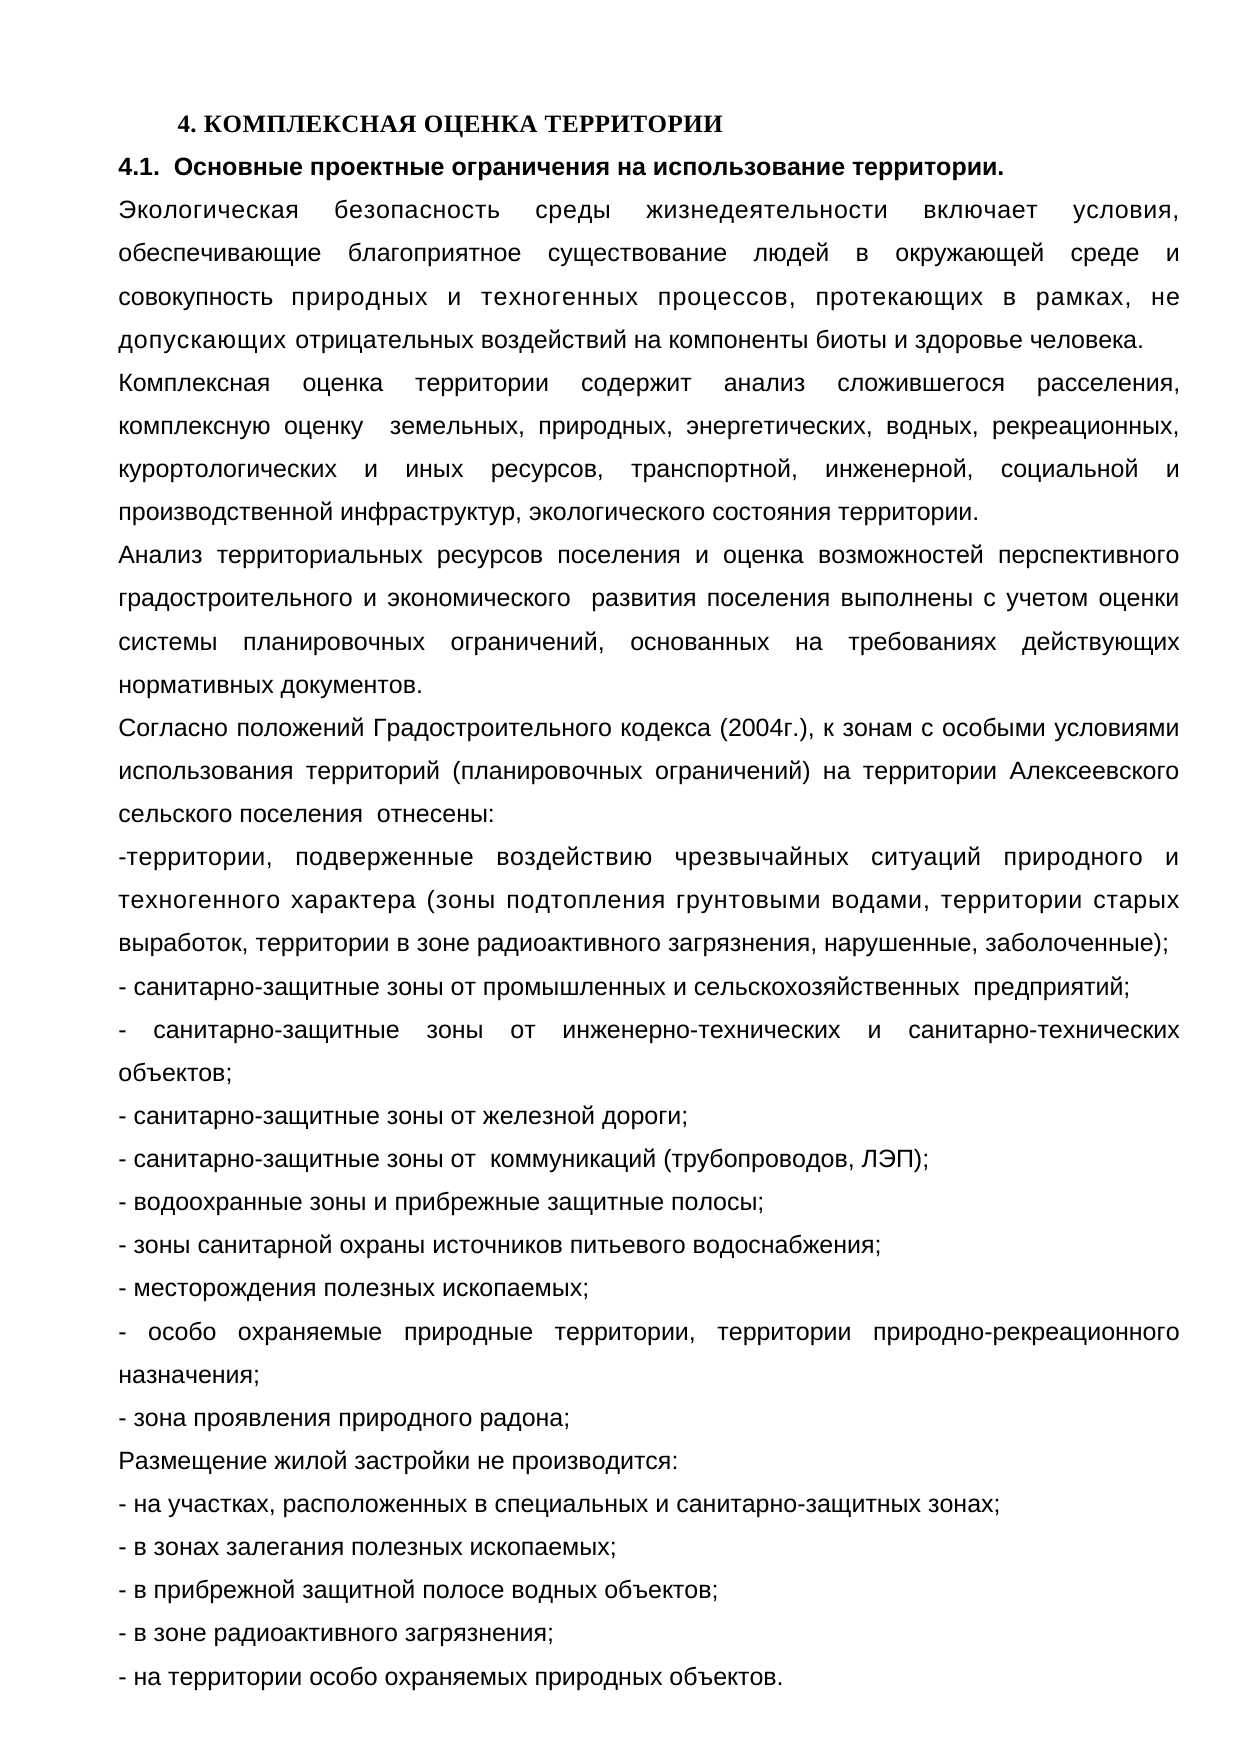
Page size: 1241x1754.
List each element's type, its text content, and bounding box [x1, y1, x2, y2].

text -территории, подверженные воздействию чрезвычайных ситуаций природного и техногенного характера (зоны подтопления грунтовыми водами, территории старых выработок, территории в зоне радиоактивного загрязнения, нарушенные, заболоченные); [118, 842, 1181, 957]
text - санитарно-защитные зоны от железной дороги; [118, 1101, 1181, 1130]
text - санитарно-защитные зоны от инженерно-технических и санитарно-технических объектов; [118, 1015, 1181, 1087]
text - месторождения полезных ископаемых; [118, 1273, 1181, 1302]
text - водоохранные зоны и прибрежные защитные полосы; [118, 1187, 1181, 1216]
text - на участках, расположенных в специальных и санитарно-защитных зонах; [118, 1489, 1181, 1518]
text - в зоне радиоактивного загрязнения; [118, 1618, 1181, 1647]
text Анализ территориальных ресурсов поселения и оценка возможностей перспективного градостроительного и экономического развития поселения выполнены с учетом оценки системы планировочных ограничений, основанных на требованиях действующих нормативных документов. [118, 540, 1181, 698]
text Экологическая безопасность среды жизнедеятельности включает условия, обеспечивающие благоприятное существование людей в окружающей среде и совокупность природных и техногенных процессов, протекающих в рамках, не допускающих отрицательных воздействий на компоненты биоты и здоровье человека. [118, 195, 1181, 353]
text - санитарно-защитные зоны от промышленных и сельскохозяйственных предприятий; [118, 972, 1181, 1000]
text Комплексная оценка территории содержит анализ сложившегося расселения, комплексную оценку земельных, природных, энергетических, водных, рекреационных, курортологических и иных ресурсов, транспортной, инженерной, социальной и производственной инфраструктур, экологического состояния территории. [118, 368, 1181, 526]
text - на территории особо охраняемых природных объектов. [118, 1662, 1181, 1690]
text 4.1. Основные проектные ограничения на использование территории. [118, 152, 1181, 181]
text Размещение жилой застройки не производится: [118, 1446, 1181, 1475]
text - в прибрежной защитной полосе водных объектов; [118, 1575, 1181, 1604]
text - в зонах залегания полезных ископаемых; [118, 1532, 1181, 1561]
subtitle 4. КОМПЛЕКСНАЯ ОЦЕНКА ТЕРРИТОРИИ [118, 109, 1181, 138]
text - санитарно-защитные зоны от коммуникаций (трубопроводов, ЛЭП); [118, 1144, 1181, 1173]
text - особо охраняемые природные территории, территории природно-рекреационного назначения; [118, 1317, 1181, 1388]
text - зона проявления природного радона; [118, 1403, 1181, 1432]
text - зоны санитарной охраны источников питьевого водоснабжения; [118, 1230, 1181, 1259]
text Согласно положений Градостроительного кодекса (2004г.), к зонам с особыми условиями использования территорий (планировочных ограничений) на территории Алексеевского сельского поселения отнесены: [118, 713, 1181, 828]
